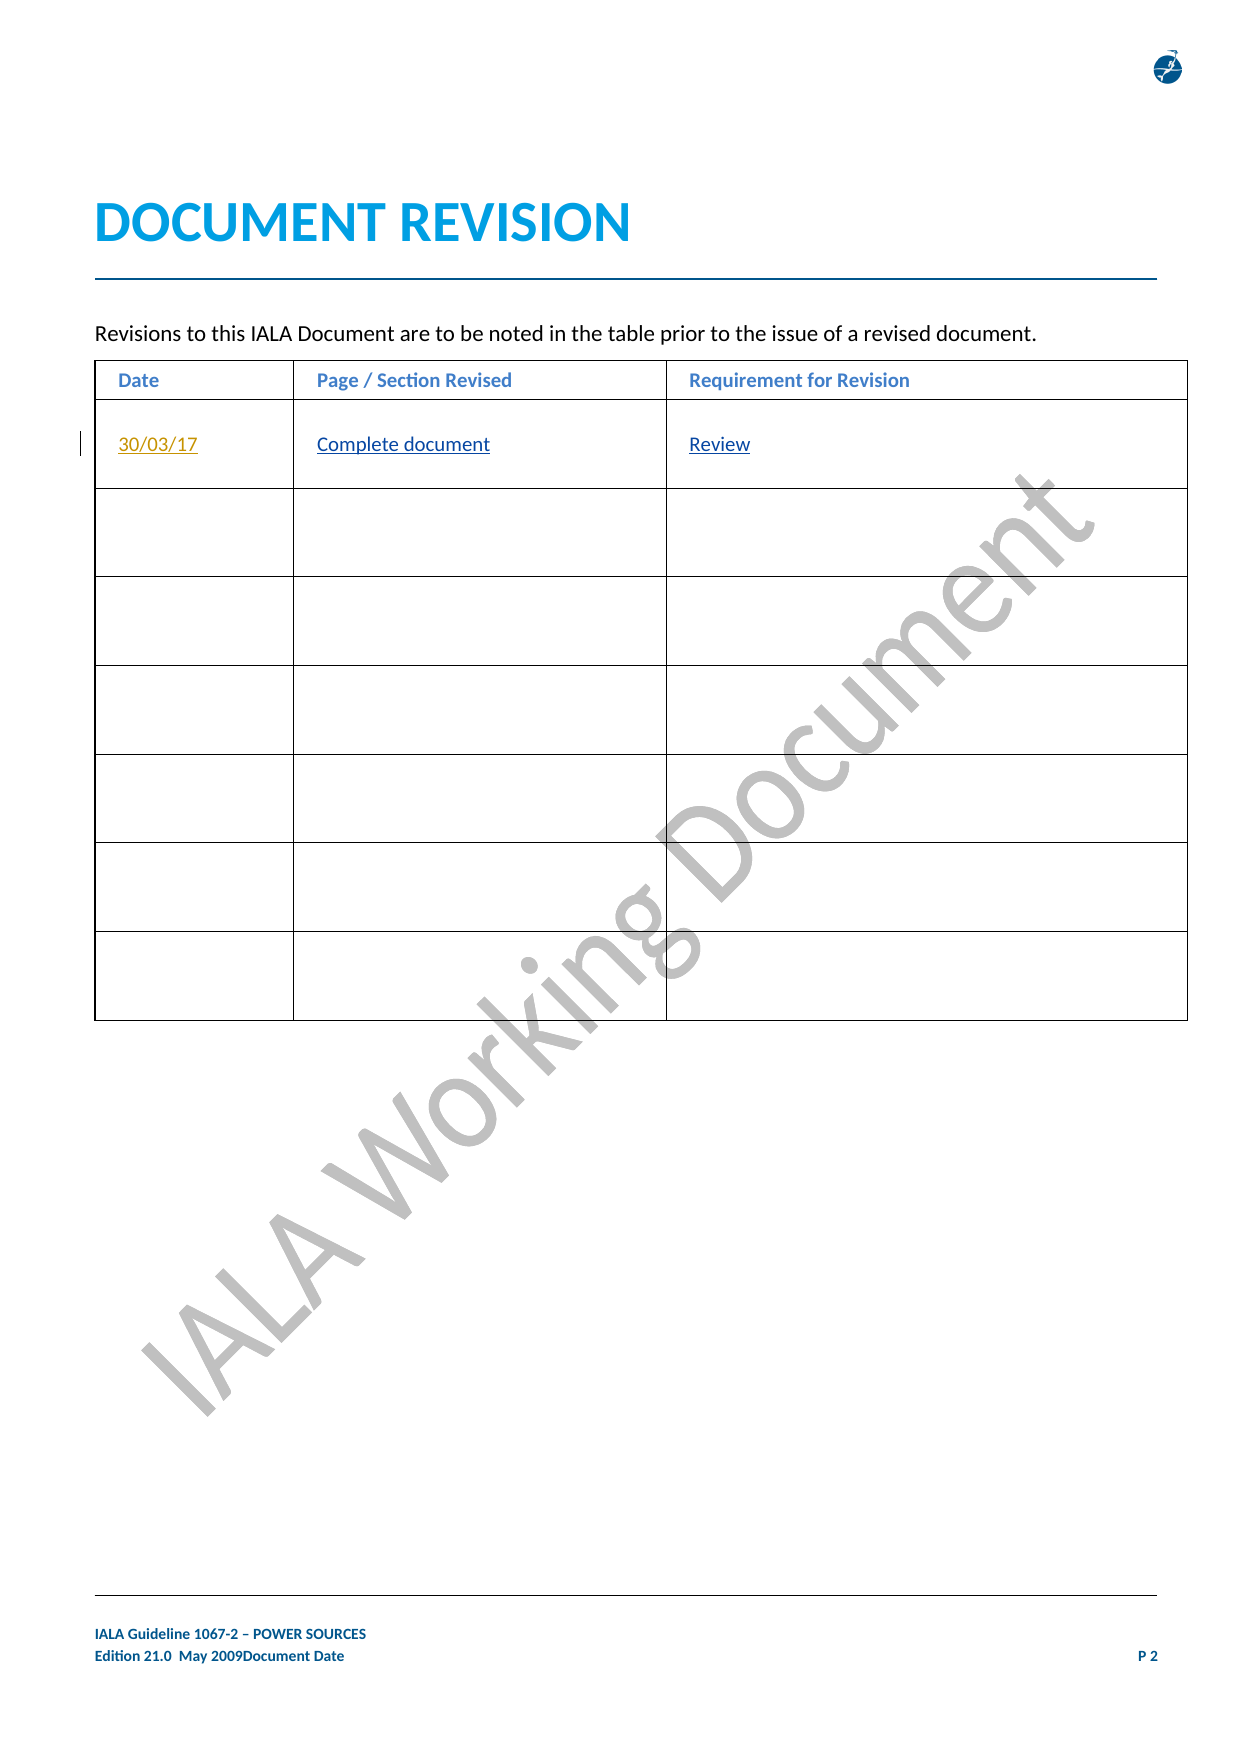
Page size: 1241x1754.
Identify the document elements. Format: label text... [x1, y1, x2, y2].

table_cell [667, 843, 1187, 931]
table_cell [96, 400, 293, 488]
table_cell [667, 932, 1187, 1019]
table_cell [96, 843, 293, 931]
table_cell [667, 400, 1187, 488]
table_cell [294, 843, 666, 931]
table_cell [667, 489, 1187, 576]
table_header Date [96, 361, 293, 399]
table_header Requirement for Revision [667, 361, 1187, 399]
table_cell [294, 666, 666, 753]
table_cell [96, 666, 293, 753]
table_cell [294, 932, 666, 1019]
table_cell [294, 755, 666, 842]
table_cell [96, 577, 293, 665]
table_cell [667, 577, 1187, 665]
picture [1122, 0, 1241, 119]
table_cell [294, 400, 666, 488]
table_cell [667, 666, 1187, 753]
table_cell [96, 755, 293, 842]
table_cell [96, 489, 293, 576]
text Revisions to this IALA Document are to be noted in the table prior to the issue of a revised document. [94, 319, 1157, 347]
table_cell [294, 489, 666, 576]
table_cell [294, 577, 666, 665]
table_cell [667, 755, 1187, 842]
table_cell [96, 932, 293, 1019]
table_header Page / Section Revised [294, 361, 666, 399]
